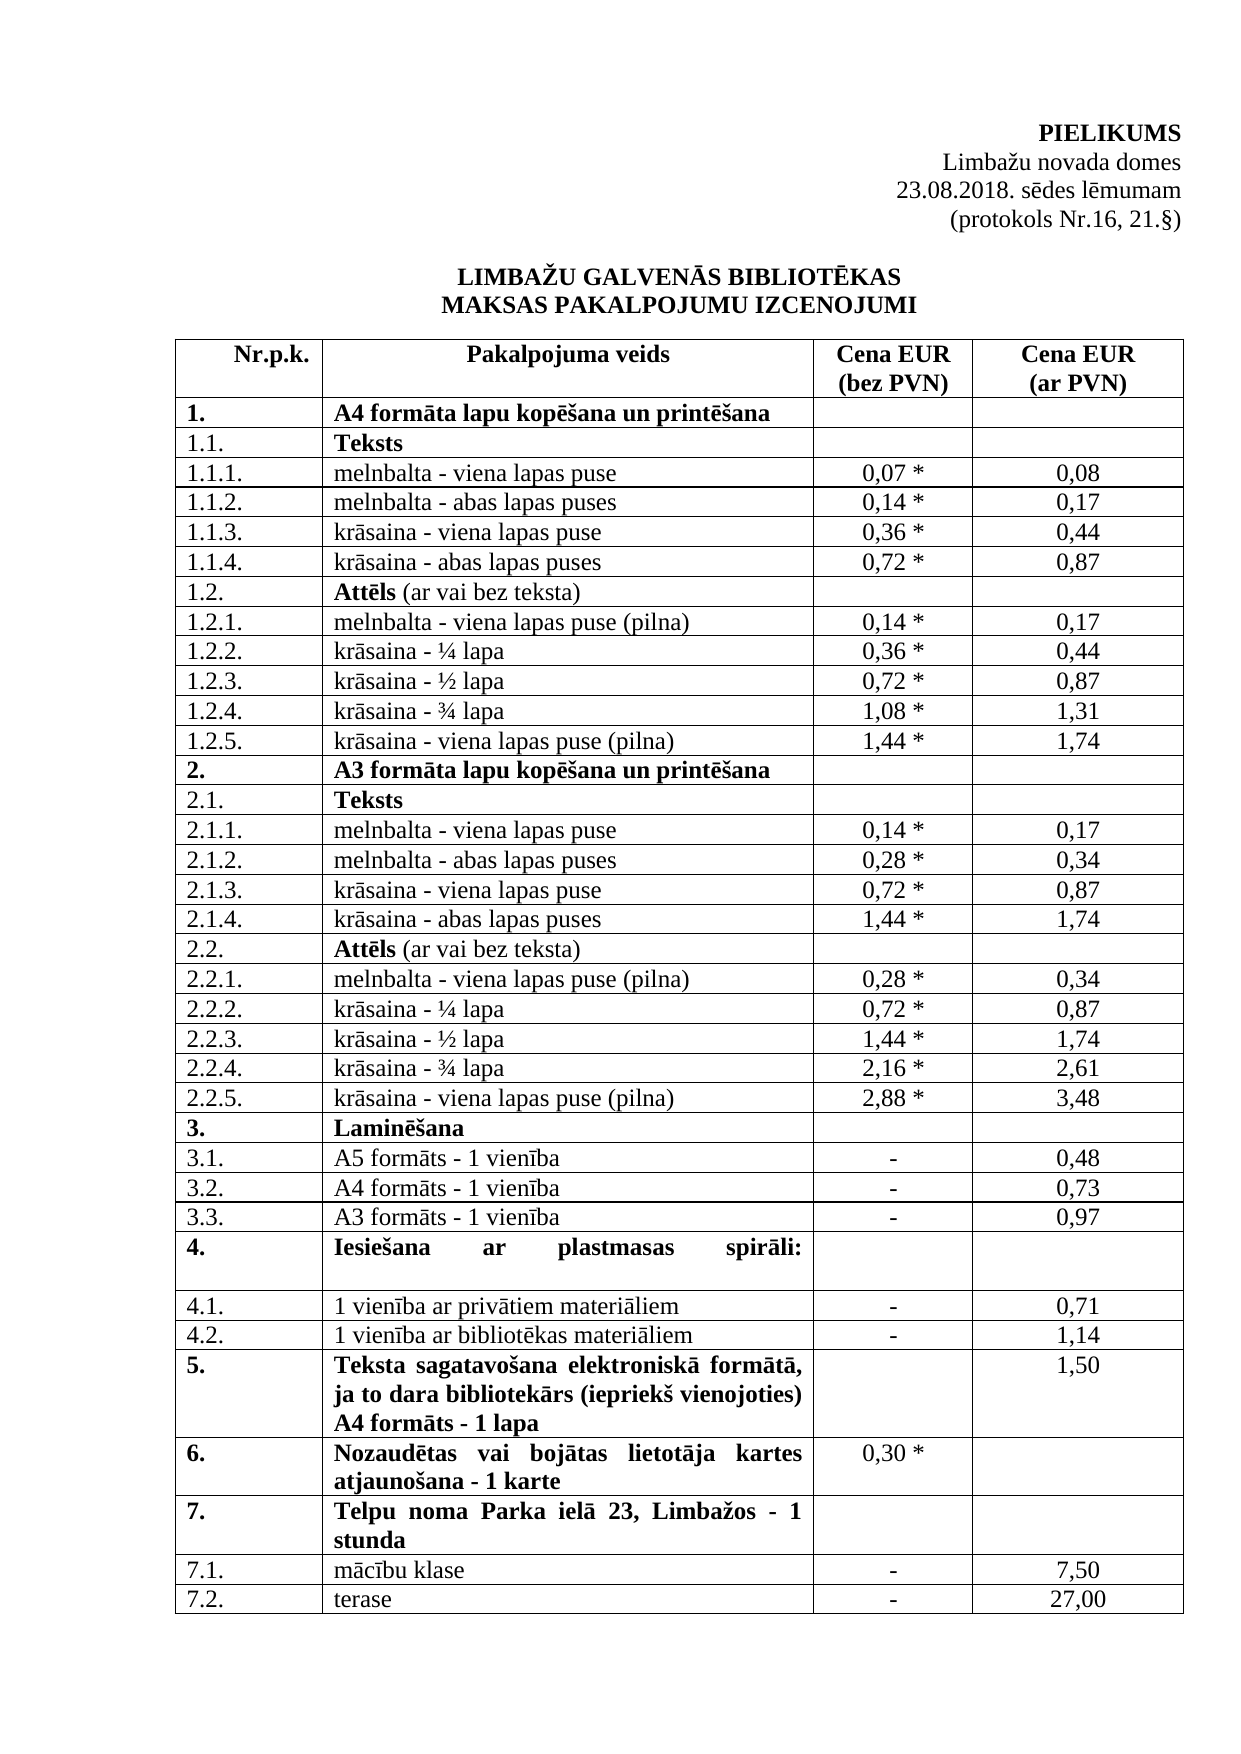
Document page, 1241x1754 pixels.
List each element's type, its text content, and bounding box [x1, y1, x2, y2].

table_cell 0,30 * [814, 1438, 972, 1495]
table_cell 2.2. [176, 934, 322, 963]
table_cell krāsaina - viena lapas puse (pilna) [323, 1083, 813, 1112]
table_cell 0,14 * [814, 488, 972, 516]
table_cell mācību klase [323, 1555, 813, 1583]
table_cell 4.1. [176, 1291, 322, 1319]
table_cell 0,14 * [814, 607, 972, 635]
table_cell 0,28 * [814, 964, 972, 993]
table_cell Attēls (ar vai bez teksta) [323, 577, 813, 606]
table_cell - [814, 1321, 972, 1349]
table_cell krāsaina - viena lapas puse (pilna) [323, 726, 813, 754]
table_cell 1,50 [973, 1350, 1183, 1437]
table_cell 0,87 [973, 666, 1183, 695]
table_cell krāsaina - viena lapas puse [323, 875, 813, 903]
table_cell 1.1.1. [176, 458, 322, 486]
table_cell 1.2.5. [176, 726, 322, 754]
table_cell 1 vienība ar bibliotēkas materiāliem [323, 1321, 813, 1349]
table_cell - [814, 1173, 972, 1201]
table_cell 1,44 * [814, 905, 972, 933]
table_cell 0,72 * [814, 666, 972, 695]
text LIMBAŽU GALVENĀS BIBLIOTĒKAS [177, 262, 1181, 291]
table_cell [814, 1232, 972, 1290]
table_cell - [814, 1585, 972, 1613]
table_cell 3,48 [973, 1083, 1183, 1112]
table_cell A4 formāta lapu kopēšana un printēšana [323, 398, 813, 427]
table_cell 1,08 * [814, 696, 972, 725]
table_cell 3. [176, 1113, 322, 1142]
table_cell 2.2.4. [176, 1054, 322, 1082]
table_cell 4.2. [176, 1321, 322, 1349]
table_header Nr.p.k. [176, 340, 322, 397]
table_cell 1.1.2. [176, 488, 322, 516]
table_cell [814, 756, 972, 784]
table_cell [973, 1438, 1183, 1495]
table_cell Iesiešana ar plastmasas spirāli: [323, 1232, 813, 1290]
table_cell 0,72 * [814, 994, 972, 1023]
table_cell A3 formāta lapu kopēšana un printēšana [323, 756, 813, 784]
table_cell 2. [176, 756, 322, 784]
table_cell [814, 1350, 972, 1437]
table_cell 1.2.2. [176, 636, 322, 665]
table_cell melnbalta - viena lapas puse (pilna) [323, 964, 813, 993]
table_cell [814, 785, 972, 814]
text (protokols Nr.16, 21.§) [177, 204, 1181, 233]
table_cell 6. [176, 1438, 322, 1495]
table_cell 27,00 [973, 1585, 1183, 1613]
table_cell 4. [176, 1232, 322, 1290]
table_cell melnbalta - abas lapas puses [323, 488, 813, 516]
table_cell [814, 934, 972, 963]
table_cell 1,74 [973, 726, 1183, 754]
table_cell 2,88 * [814, 1083, 972, 1112]
table_cell 0,87 [973, 547, 1183, 576]
table_cell 0,73 [973, 1173, 1183, 1201]
table_cell - [814, 1203, 972, 1231]
table_cell 0,17 [973, 607, 1183, 635]
table_cell 0,87 [973, 994, 1183, 1023]
table_cell melnbalta - viena lapas puse [323, 815, 813, 844]
table_cell Nozaudētas vai bojātas lietotāja kartes atjaunošana - 1 karte [323, 1438, 813, 1495]
table_cell krāsaina - abas lapas puses [323, 547, 813, 576]
table_cell 1 vienība ar privātiem materiāliem [323, 1291, 813, 1319]
table_cell 2.2.5. [176, 1083, 322, 1112]
table_cell krāsaina - ½ lapa [323, 666, 813, 695]
table_cell Laminēšana [323, 1113, 813, 1142]
table_cell A5 formāts - 1 vienība [323, 1143, 813, 1172]
table_cell 1,44 * [814, 726, 972, 754]
table_cell - [814, 1143, 972, 1172]
text PIELIKUMS [177, 118, 1181, 147]
table_cell krāsaina - viena lapas puse [323, 517, 813, 546]
table_cell 0,72 * [814, 547, 972, 576]
table_cell [973, 1232, 1183, 1290]
table_cell [973, 756, 1183, 784]
table_cell 0,34 [973, 964, 1183, 993]
table_cell 0,07 * [814, 458, 972, 486]
table_cell 2.1.1. [176, 815, 322, 844]
table_cell A4 formāts - 1 vienība [323, 1173, 813, 1201]
table_cell 2.1.2. [176, 845, 322, 874]
table_cell 2.1. [176, 785, 322, 814]
table_cell 1.2.3. [176, 666, 322, 695]
table_cell 2.2.2. [176, 994, 322, 1023]
table_cell 1,44 * [814, 1024, 972, 1052]
table_cell Attēls (ar vai bez teksta) [323, 934, 813, 963]
table_cell 0,48 [973, 1143, 1183, 1172]
table_cell 0,87 [973, 875, 1183, 903]
table_cell [814, 1113, 972, 1142]
table_cell 1,31 [973, 696, 1183, 725]
table_cell 7,50 [973, 1555, 1183, 1583]
table_cell 2.2.1. [176, 964, 322, 993]
table_cell 3.1. [176, 1143, 322, 1172]
table_header Cena EUR (ar PVN) [973, 340, 1183, 397]
table_cell melnbalta - viena lapas puse (pilna) [323, 607, 813, 635]
table_cell 0,36 * [814, 636, 972, 665]
table_cell 2.1.3. [176, 875, 322, 903]
table_cell 5. [176, 1350, 322, 1437]
text 23.08.2018. sēdes lēmumam [177, 176, 1181, 204]
table_cell 0,14 * [814, 815, 972, 844]
table_cell 2.1.4. [176, 905, 322, 933]
text Limbažu novada domes [177, 147, 1181, 176]
table_cell 0,17 [973, 488, 1183, 516]
table_cell 7.1. [176, 1555, 322, 1583]
table_cell 1.2. [176, 577, 322, 606]
table_cell 2.2.3. [176, 1024, 322, 1052]
table_cell terase [323, 1585, 813, 1613]
table_header Pakalpojuma veids [323, 340, 813, 397]
table_cell 3.2. [176, 1173, 322, 1201]
table_cell 1.1.3. [176, 517, 322, 546]
table_cell [814, 428, 972, 457]
table_cell 1,74 [973, 1024, 1183, 1052]
table_cell 0,97 [973, 1203, 1183, 1231]
table_header Cena EUR (bez PVN) [814, 340, 972, 397]
table_cell [973, 398, 1183, 427]
table_cell Teksta sagatavošana elektroniskā formātā, ja to dara bibliotekārs (iepriekš vienojoties) A4 formāts - 1 lapa [323, 1350, 813, 1437]
table_cell 1,14 [973, 1321, 1183, 1349]
table_cell 3.3. [176, 1203, 322, 1231]
table_cell 1. [176, 398, 322, 427]
table_cell [973, 1496, 1183, 1554]
table_cell - [814, 1555, 972, 1583]
table_cell krāsaina - ¾ lapa [323, 1054, 813, 1082]
table_cell krāsaina - abas lapas puses [323, 905, 813, 933]
table_cell Telpu noma Parka ielā 23, Limbažos - 1 stunda [323, 1496, 813, 1554]
table_cell 0,17 [973, 815, 1183, 844]
table_cell 0,44 [973, 517, 1183, 546]
table_cell 1.1. [176, 428, 322, 457]
table_cell [973, 934, 1183, 963]
table_cell 0,34 [973, 845, 1183, 874]
table_cell 1.2.4. [176, 696, 322, 725]
table_cell 1,74 [973, 905, 1183, 933]
table_cell 1.2.1. [176, 607, 322, 635]
table_cell 0,36 * [814, 517, 972, 546]
table_cell [973, 577, 1183, 606]
table_cell A3 formāts - 1 vienība [323, 1203, 813, 1231]
table_cell - [814, 1291, 972, 1319]
table_cell 2,61 [973, 1054, 1183, 1082]
text MAKSAS PAKALPOJUMU IZCENOJUMI [177, 291, 1181, 319]
table_cell Teksts [323, 785, 813, 814]
table_cell 7.2. [176, 1585, 322, 1613]
table_cell 0,71 [973, 1291, 1183, 1319]
table_cell [973, 428, 1183, 457]
table_cell 0,72 * [814, 875, 972, 903]
table_cell krāsaina - ¾ lapa [323, 696, 813, 725]
table_cell Teksts [323, 428, 813, 457]
table_cell [814, 398, 972, 427]
table_cell 2,16 * [814, 1054, 972, 1082]
table_cell 1.1.4. [176, 547, 322, 576]
table_cell melnbalta - abas lapas puses [323, 845, 813, 874]
table_cell 0,44 [973, 636, 1183, 665]
table_cell krāsaina - ¼ lapa [323, 994, 813, 1023]
table_cell 0,28 * [814, 845, 972, 874]
table_cell 7. [176, 1496, 322, 1554]
table_cell krāsaina - ¼ lapa [323, 636, 813, 665]
table_cell [814, 1496, 972, 1554]
table_cell [973, 785, 1183, 814]
table_cell [814, 577, 972, 606]
table_cell 0,08 [973, 458, 1183, 486]
table_cell krāsaina - ½ lapa [323, 1024, 813, 1052]
table_cell [973, 1113, 1183, 1142]
table_cell melnbalta - viena lapas puse [323, 458, 813, 486]
